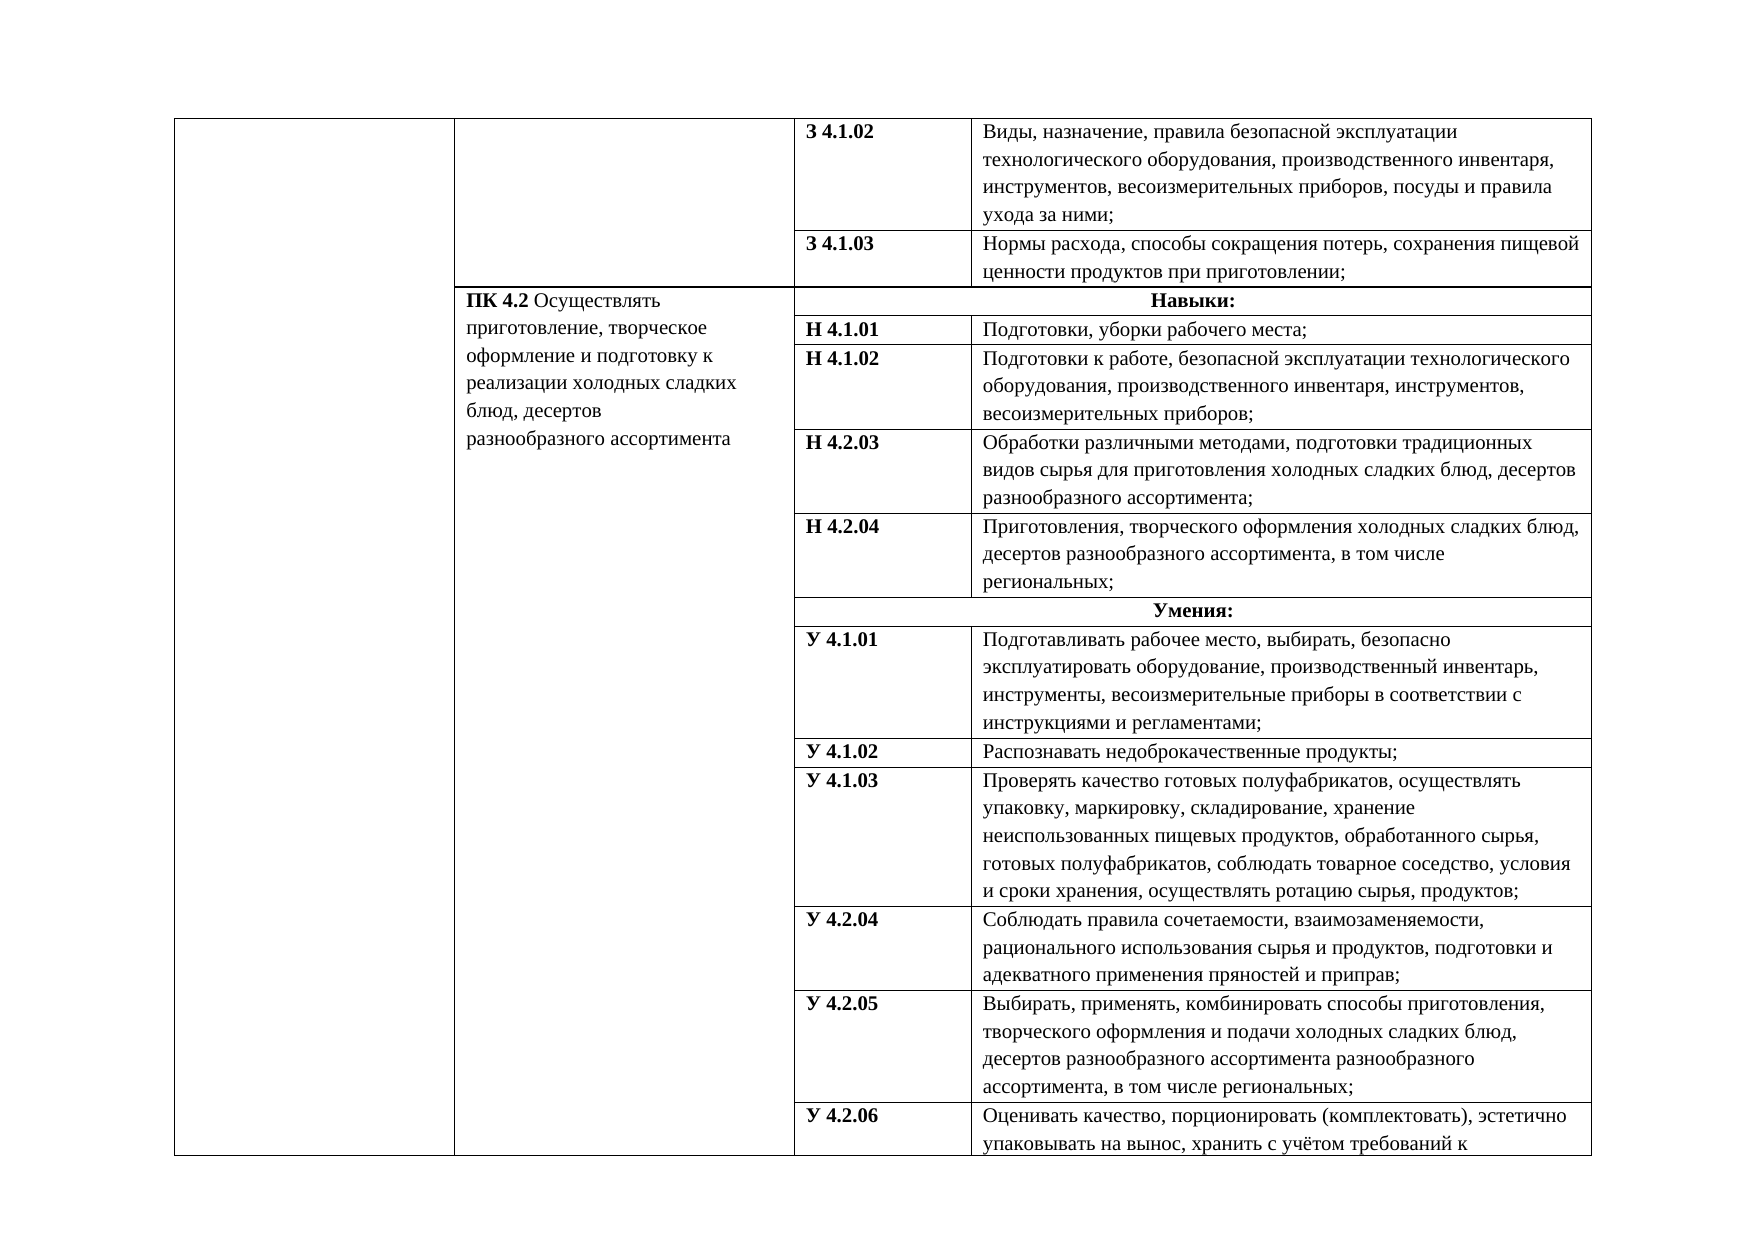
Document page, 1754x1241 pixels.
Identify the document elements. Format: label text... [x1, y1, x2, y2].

table_cell У 4.2.06 [795, 1103, 971, 1154]
table_cell З 4.1.02 [795, 119, 971, 230]
table_cell Распознавать недоброкачественные продукты; [972, 739, 1591, 767]
table_cell Н 4.2.03 [795, 430, 971, 513]
table_cell У 4.2.05 [795, 991, 971, 1102]
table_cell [972, 1103, 1591, 1154]
table_cell У 4.1.03 [795, 768, 971, 906]
table_cell З 4.1.03 [795, 231, 971, 286]
table_cell Проверять качество готовых полуфабрикатов, осуществлять упаковку, маркировку, складирование, хранение неиспользованных пищевых продуктов, обработанного сырья, готовых полуфабрикатов, соблюдать товарное соседство, условия и сроки хранения, осуществлять ротацию сырья, продуктов; [972, 768, 1591, 906]
table_cell Обработки различными методами, подготовки традиционных видов сырья для приготовления холодных сладких блюд, десертов разнообразного ассортимента; [972, 430, 1591, 513]
table_cell Соблюдать правила сочетаемости, взаимозаменяемости, рационального использования сырья и продуктов, подготовки и адекватного применения пряностей и приправ; [972, 907, 1591, 990]
table_cell Н 4.2.04 [795, 514, 971, 597]
table_cell ПК 4.2 Осуществлять приготовление, творческое оформление и подготовку к реализации холодных сладких блюд, десертов разнообразного ассортимента [455, 288, 794, 1154]
table_cell Подготовки, уборки рабочего места; [972, 316, 1591, 344]
table_cell Н 4.1.02 [795, 345, 971, 428]
table_cell Навыки: [795, 288, 1591, 315]
table_cell Виды, назначение, правила безопасной эксплуатации технологического оборудования, производственного инвентаря, инструментов, весоизмерительных приборов, посуды и правила ухода за ними; [972, 119, 1591, 230]
table_cell У 4.1.02 [795, 739, 971, 767]
table_cell Приготовления, творческого оформления холодных сладких блюд, десертов разнообразного ассортимента, в том числе региональных; [972, 514, 1591, 597]
table_cell Умения: [795, 598, 1591, 626]
table_cell Н 4.1.01 [795, 316, 971, 344]
table_cell Нормы расхода, способы сокращения потерь, сохранения пищевой ценности продуктов при приготовлении; [972, 231, 1591, 286]
table_cell У 4.1.01 [795, 627, 971, 738]
table_cell Подготавливать рабочее место, выбирать, безопасно эксплуатировать оборудование, производственный инвентарь, инструменты, весоизмерительные приборы в соответствии с инструкциями и регламентами; [972, 627, 1591, 738]
table_cell Выбирать, применять, комбинировать способы приготовления, творческого оформления и подачи холодных сладких блюд, десертов разнообразного ассортимента разнообразного ассортимента, в том числе региональных; [972, 991, 1591, 1102]
table_cell Подготовки к работе, безопасной эксплуатации технологического оборудования, производственного инвентаря, инструментов, весоизмерительных приборов; [972, 345, 1591, 428]
table_cell У 4.2.04 [795, 907, 971, 990]
